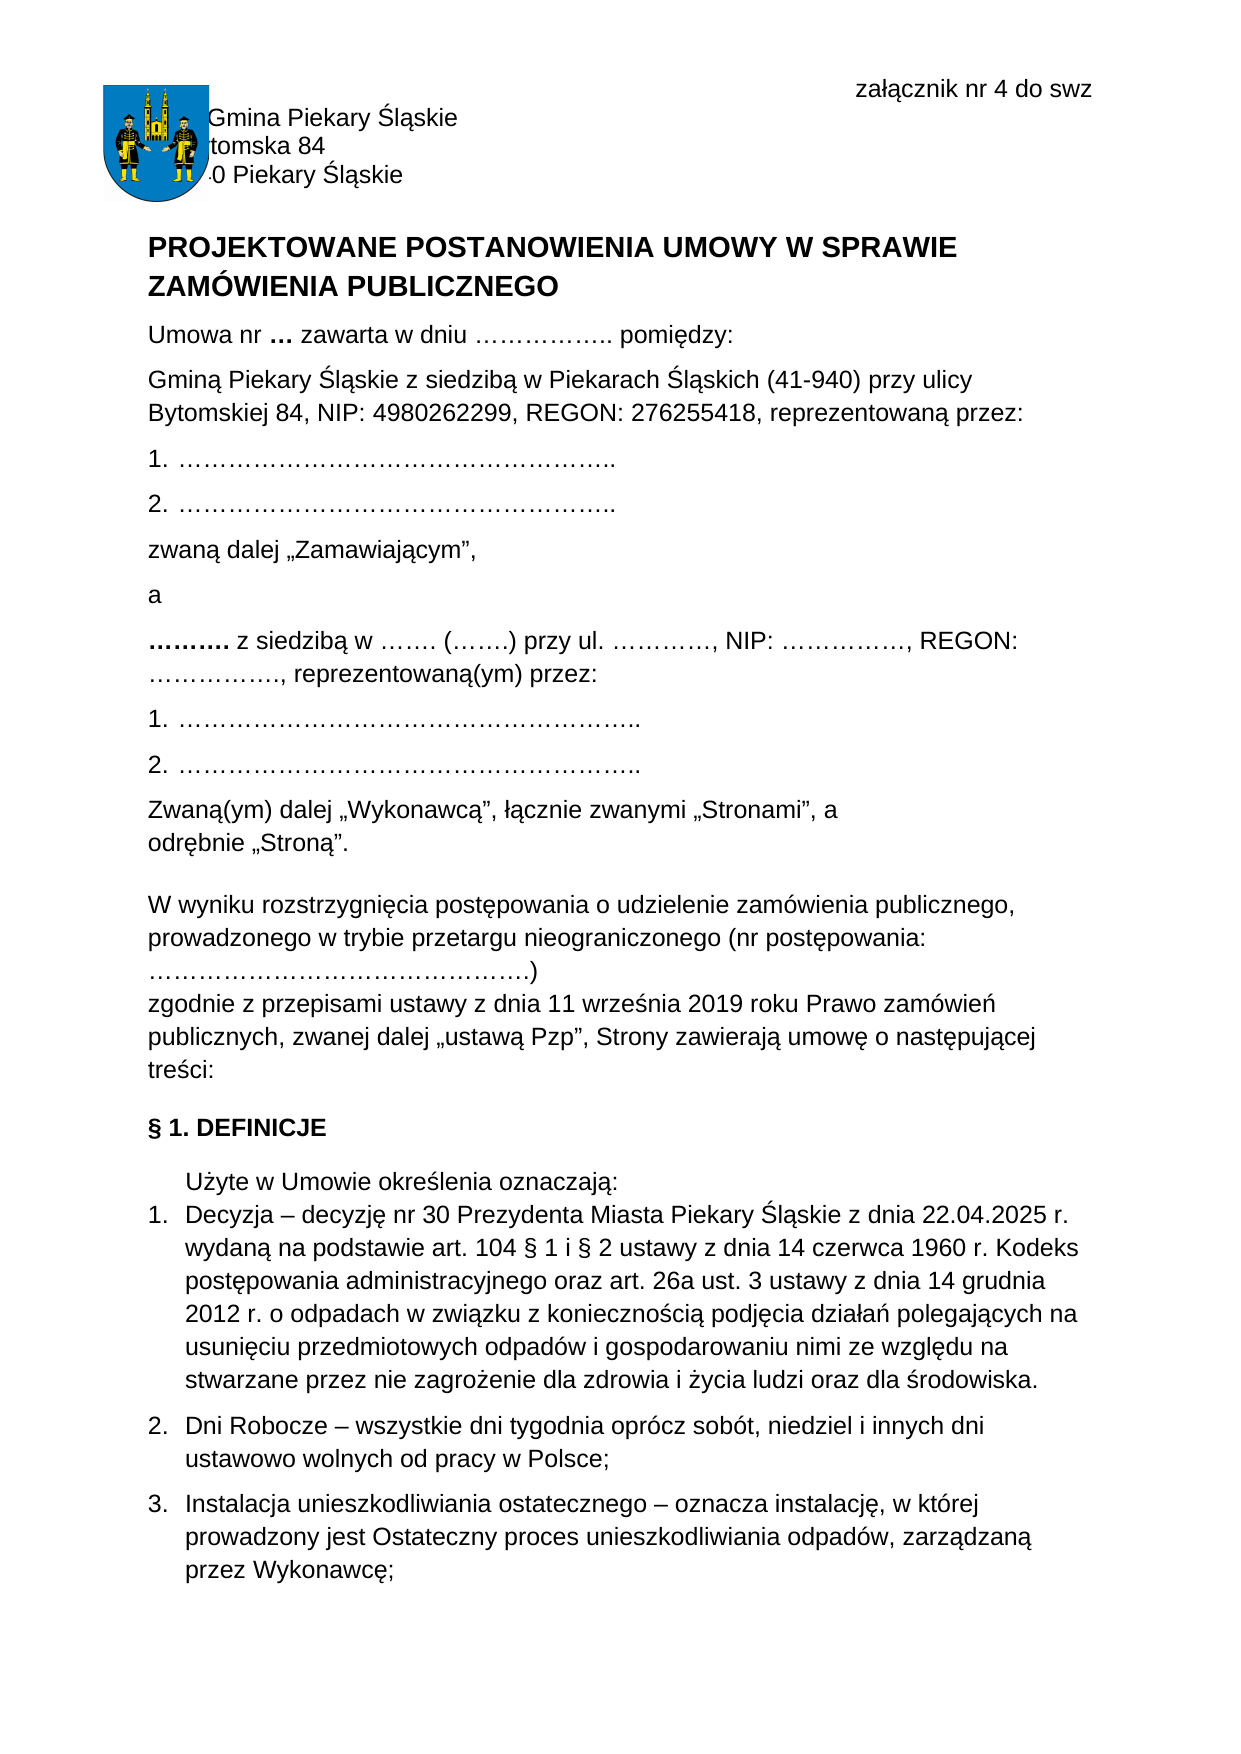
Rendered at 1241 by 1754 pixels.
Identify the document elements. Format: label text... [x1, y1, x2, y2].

text a [148, 580, 1093, 609]
text publicznych, zwanej dalej „ustawą Pzp”, Strony zawierają umowę o następującej treści: [148, 1022, 1093, 1084]
list ……………………………………………….. [148, 750, 1093, 779]
list ……………………………………………….. [148, 704, 1093, 733]
text zgodnie z przepisami ustawy z dnia 11 września 2019 roku Prawo zamówień [148, 989, 1093, 1018]
text Umowa nr … zawarta w dniu …………….. pomiędzy: [148, 320, 1093, 348]
list …………………………………………….. [148, 489, 1093, 518]
text ………. z siedzibą w ……. (…….) przy ul. …………, NIP: ……………, REGON: ……………., reprezentowaną(ym) przez: [148, 626, 1093, 688]
list Decyzja – decyzję nr 30 Prezydenta Miasta Piekary Śląskie z dnia 22.04.2025 r. wydaną na podstawie art. 104 § 1 i § 2 ustawy z dnia 14 czerwca 1960 r. Kodeks postępowania administracyjnego oraz art. 26a ust. 3 ustawy z dnia 14 grudnia 2012 r. o odpadach w związku z koniecznością podjęcia działań polegających na usunięciu przedmiotowych odpadów i gospodarowaniu nimi ze względu na stwarzane przez nie zagrożenie dla zdrowia i życia ludzi oraz dla środowiska. [148, 1200, 1093, 1394]
text prowadzonego w trybie przetargu nieograniczonego (nr postępowania: ……………………………………….) [148, 923, 1093, 985]
list Dni Robocze – wszystkie dni tygodnia oprócz sobót, niedziel i innych dni ustawowo wolnych od pracy w Polsce; [148, 1411, 1093, 1472]
text Zwaną(ym) dalej „Wykonawcą”, łącznie zwanymi „Stronami”, a odrębnie „Stroną”. [148, 795, 930, 857]
text PROJEKTOWANE POSTANOWIENIA UMOWY W SPRAWIE ZAMÓWIENIA PUBLICZNEGO [148, 230, 1093, 302]
picture [103, 85, 210, 202]
list Użyte w Umowie określenia oznaczają: [185, 1167, 1093, 1196]
list …………………………………………….. [148, 444, 1093, 472]
list Instalacja unieszkodliwiania ostatecznego – oznacza instalację, w której prowadzony jest Ostateczny proces unieszkodliwiania odpadów, zarządzaną przez Wykonawcę; [148, 1489, 1093, 1584]
subtitle § 1. DEFINICJE [148, 1113, 1093, 1142]
text Gminą Piekary Śląskie z siedzibą w Piekarach Śląskich (41-940) przy ulicy Bytomskiej 84, NIP: 4980262299, REGON: 276255418, reprezentowaną przez: [148, 365, 1093, 427]
text W wyniku rozstrzygnięcia postępowania o udzielenie zamówienia publicznego, [148, 890, 1093, 919]
text zwaną dalej „Zamawiającym”, [148, 535, 1093, 563]
